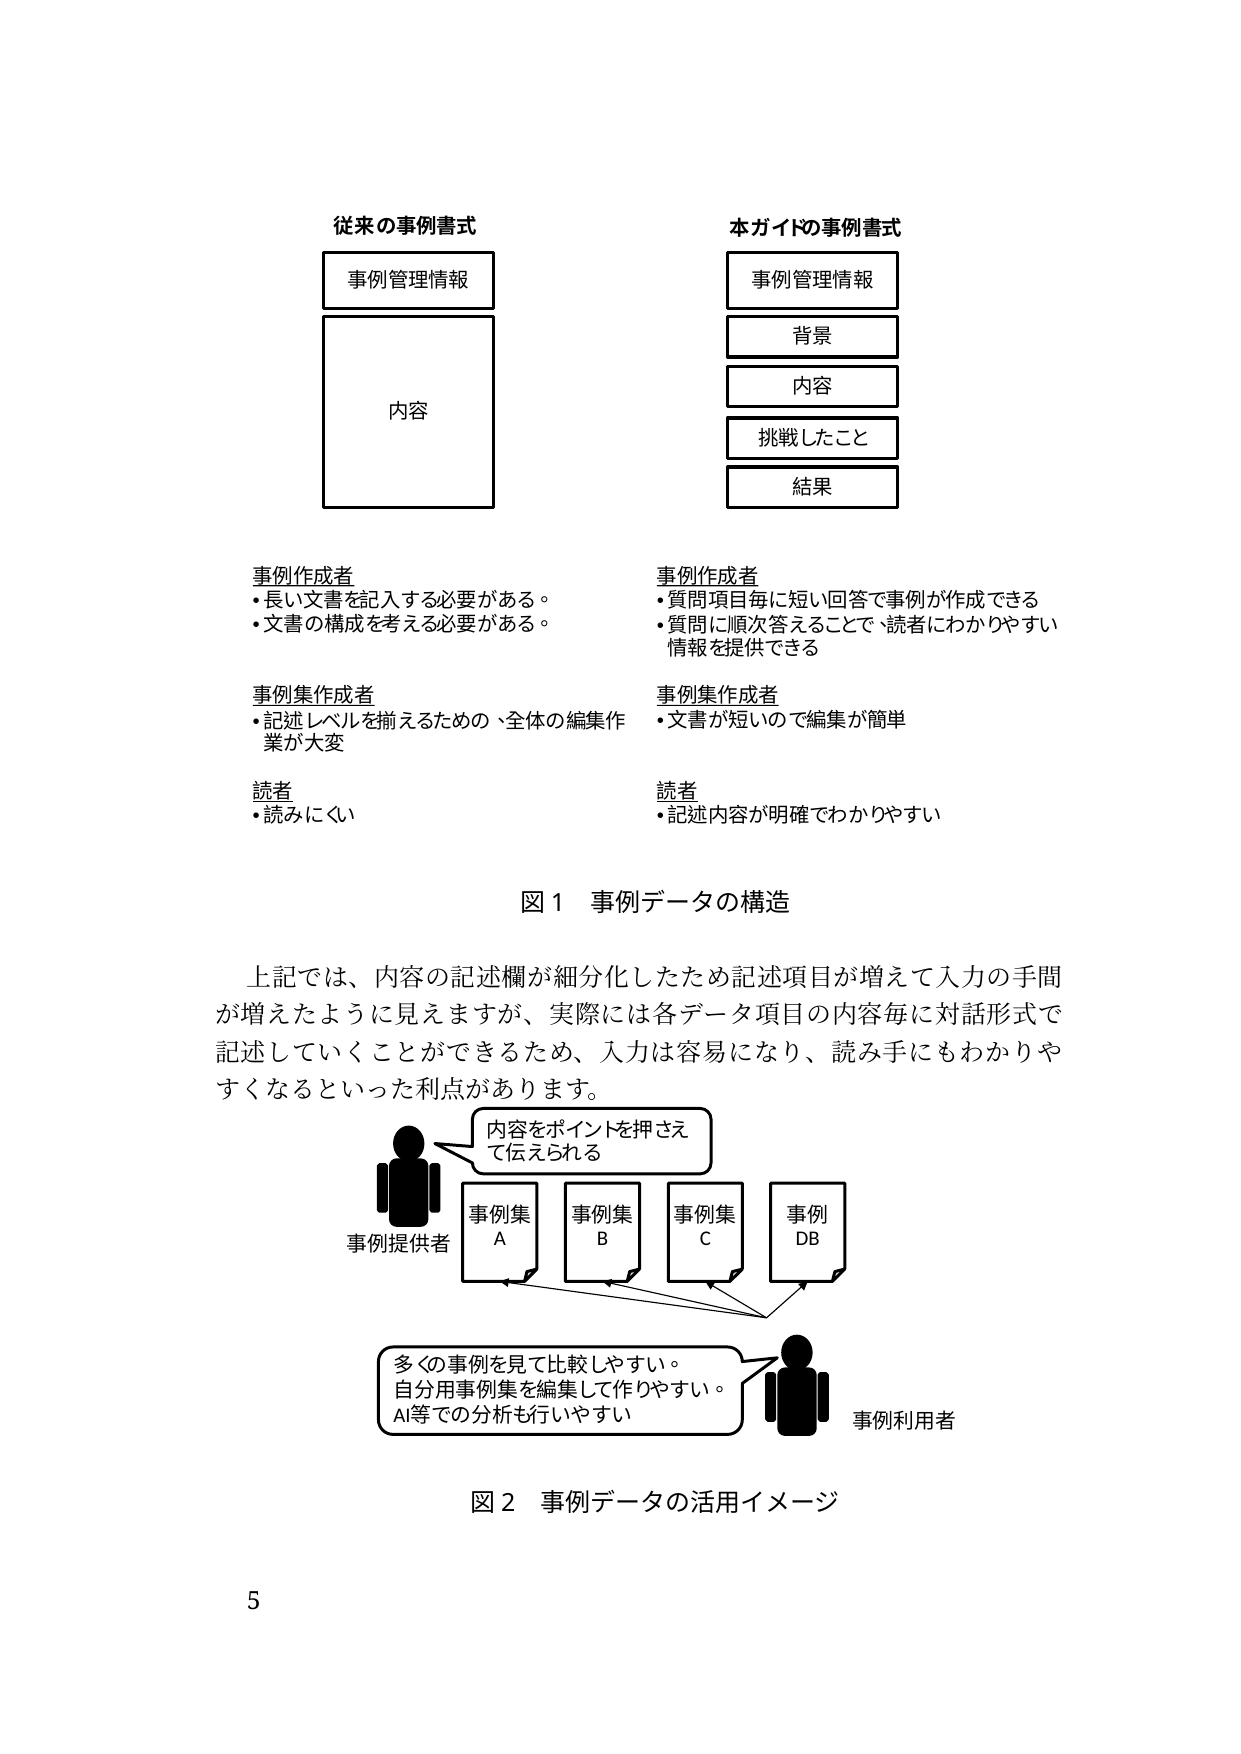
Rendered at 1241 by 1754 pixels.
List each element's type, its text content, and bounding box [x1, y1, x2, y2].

text 図 1 事例データの構造 [215, 882, 1063, 919]
text 上記では、内容の記述欄が細分化したため記述項目が増えて入力の手間が増えたように見えますが、実際には各データ項目の内容毎に対話形式で記述していくことができるため、入力は容易になり、読み手にもわかりやすくなるといった利点があります。 [215, 957, 1063, 1107]
text 図 2 事例データの活用イメージ [215, 1482, 1063, 1519]
